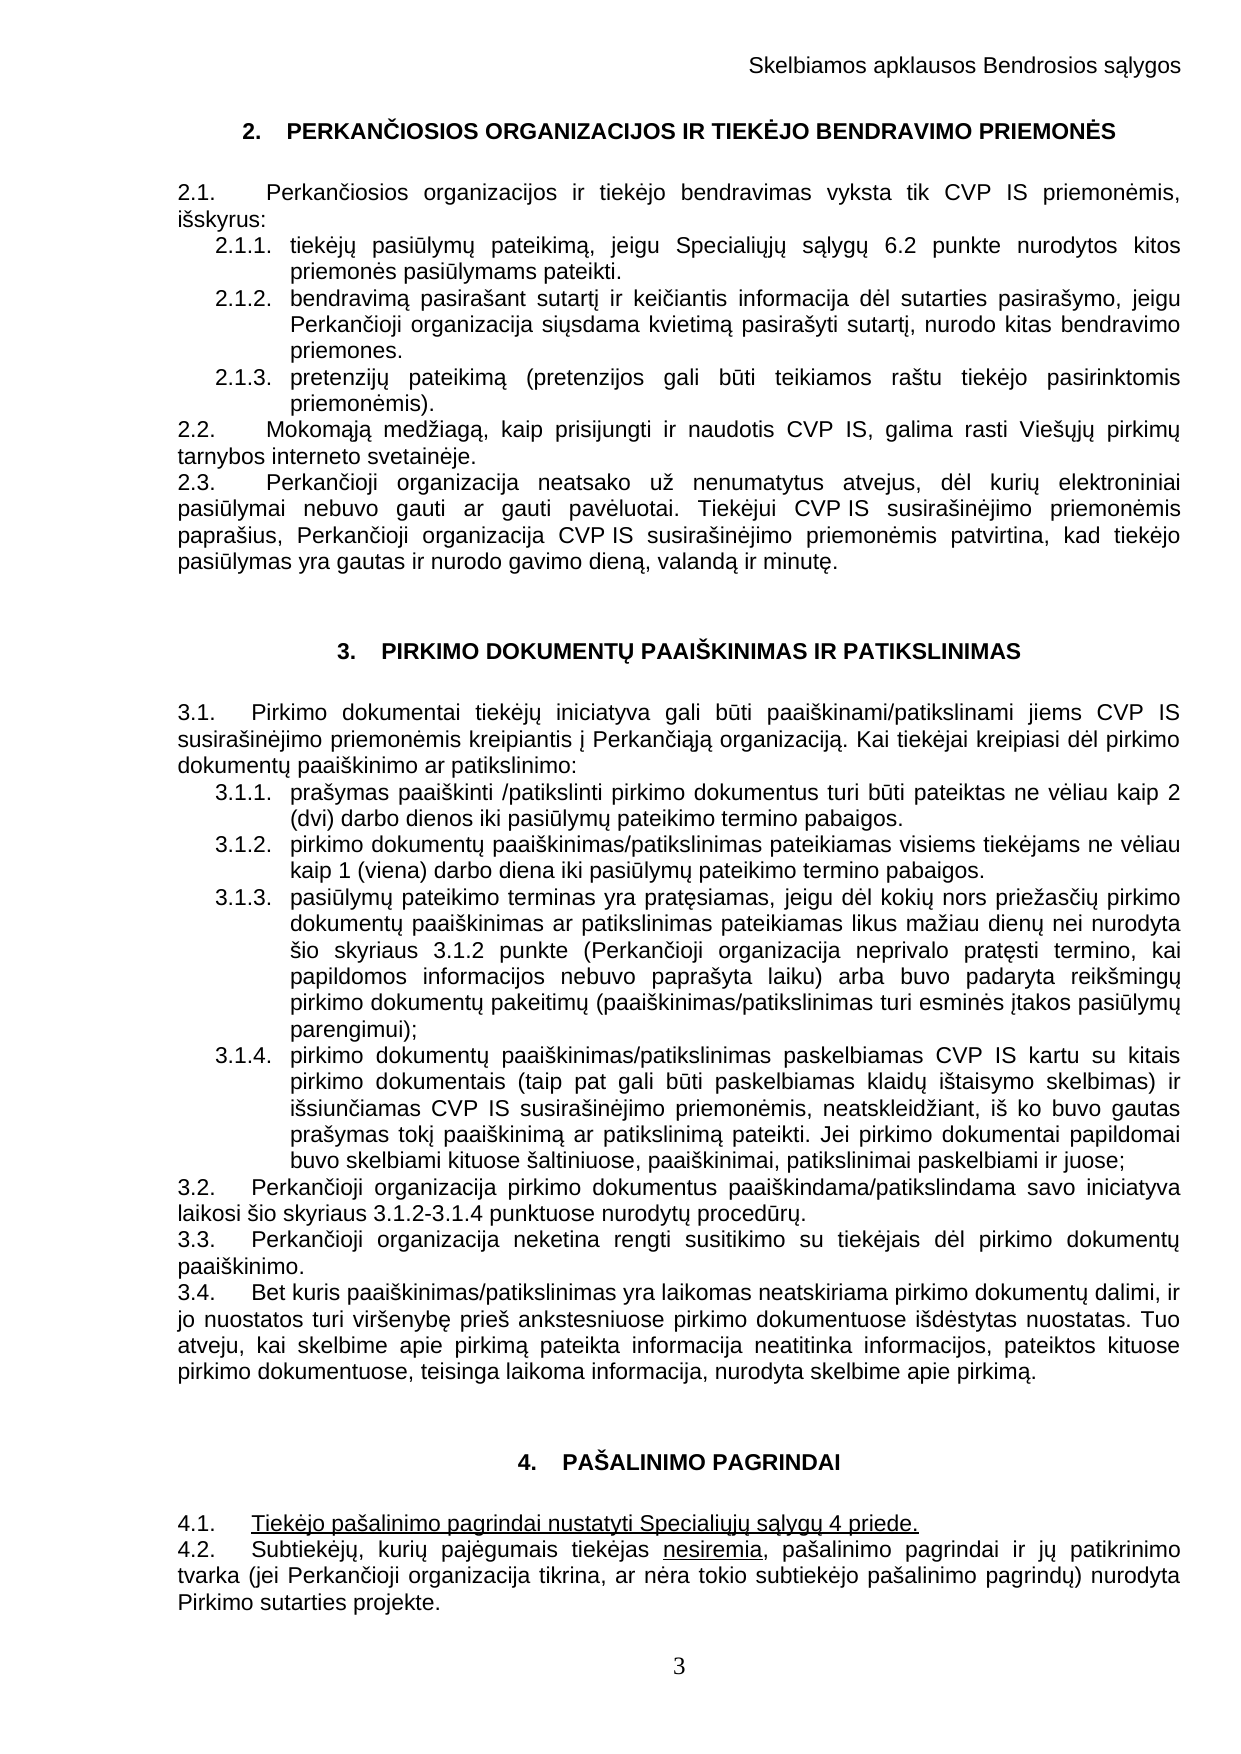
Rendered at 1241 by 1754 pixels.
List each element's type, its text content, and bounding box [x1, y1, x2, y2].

subtitle PERKANČIOSIOS ORGANIZACIJOS IR TIEKĖJO BENDRAVIMO PRIEMONĖS [177, 118, 1181, 144]
list pretenzijų pateikimą (pretenzijos gali būti teikiamos raštu tiekėjo pasirinktomis priemonėmis). [215, 364, 1181, 416]
list bendravimą pasirašant sutartį ir keičiantis informacija dėl sutarties pasirašymo, jeigu Perkančioji organizacija siųsdama kvietimą pasirašyti sutartį, nurodo kitas bendravimo priemones. [215, 284, 1181, 364]
list Perkančioji organizacija pirkimo dokumentus paaiškindama/patikslindama savo iniciatyva laikosi šio skyriaus 3.1.2-3.1.4 punktuose nurodytų procedūrų. [177, 1174, 1181, 1226]
list Bet kuris paaiškinimas/patikslinimas yra laikomas neatskiriama pirkimo dokumentų dalimi, ir jo nuostatos turi viršenybę prieš ankstesniuose pirkimo dokumentuose išdėstytas nuostatas. Tuo atveju, kai skelbime apie pirkimą pateikta informacija neatitinka informacijos, pateiktos kituose pirkimo dokumentuose, teisinga laikoma informacija, nurodyta skelbime apie pirkimą. [177, 1279, 1181, 1384]
subtitle PAŠALINIMO PAGRINDAI [177, 1448, 1181, 1475]
list prašymas paaiškinti /patikslinti pirkimo dokumentus turi būti pateiktas ne vėliau kaip 2 (dvi) darbo dienos iki pasiūlymų pateikimo termino pabaigos. [215, 778, 1181, 831]
list tiekėjų pasiūlymų pateikimą, jeigu Specialiųjų sąlygų 6.2 punkte nurodytos kitos priemonės pasiūlymams pateikti. [215, 232, 1181, 284]
list Pirkimo dokumentai tiekėjų iniciatyva gali būti paaiškinami/patikslinami jiems CVP IS susirašinėjimo priemonėmis kreipiantis į Perkančiąją organizaciją. Kai tiekėjai kreipiasi dėl pirkimo dokumentų paaiškinimo ar patikslinimo: [177, 699, 1181, 778]
subtitle PIRKIMO DOKUMENTŲ PAAIŠKINIMAS IR PATIKSLINIMAS [177, 638, 1181, 665]
list pirkimo dokumentų paaiškinimas/patikslinimas paskelbiamas CVP IS kartu su kitais pirkimo dokumentais (taip pat gali būti paskelbiamas klaidų ištaisymo skelbimas) ir išsiunčiamas CVP IS susirašinėjimo priemonėmis, neatskleidžiant, iš ko buvo gautas prašymas tokį paaiškinimą ar patikslinimą pateikti. Jei pirkimo dokumentai papildomai buvo skelbiami kituose šaltiniuose, paaiškinimai, patikslinimai paskelbiami ir juose; [215, 1042, 1181, 1174]
list pasiūlymų pateikimo terminas yra pratęsiamas, jeigu dėl kokių nors priežasčių pirkimo dokumentų paaiškinimas ar patikslinimas pateikiamas likus mažiau dienų nei nurodyta šio skyriaus 3.1.2 punkte (Perkančioji organizacija neprivalo pratęsti termino, kai papildomos informacijos nebuvo paprašyta laiku) arba buvo padaryta reikšmingų pirkimo dokumentų pakeitimų (paaiškinimas/patikslinimas turi esminės įtakos pasiūlymų parengimui); [215, 884, 1181, 1042]
list Tiekėjo pašalinimo pagrindai nustatyti Specialiųjų sąlygų 4 priede. [177, 1509, 1181, 1536]
list Subtiekėjų, kurių pajėgumais tiekėjas nesiremia, pašalinimo pagrindai ir jų patikrinimo tvarka (jei Perkančioji organizacija tikrina, ar nėra tokio subtiekėjo pašalinimo pagrindų) nurodyta Pirkimo sutarties projekte. [177, 1536, 1181, 1615]
list Mokomąją medžiagą, kaip prisijungti ir naudotis CVP IS, galima rasti Viešųjų pirkimų tarnybos interneto svetainėje. [177, 416, 1181, 469]
list Perkančioji organizacija neatsako už nenumatytus atvejus, dėl kurių elektroniniai pasiūlymai nebuvo gauti ar gauti pavėluotai. Tiekėjui CVP IS susirašinėjimo priemonėmis paprašius, Perkančioji organizacija CVP IS susirašinėjimo priemonėmis patvirtina, kad tiekėjo pasiūlymas yra gautas ir nurodo gavimo dieną, valandą ir minutę. [177, 469, 1181, 574]
list Perkančiosios organizacijos ir tiekėjo bendravimas vyksta tik CVP IS priemonėmis, išskyrus: [177, 179, 1181, 232]
list Perkančioji organizacija neketina rengti susitikimo su tiekėjais dėl pirkimo dokumentų paaiškinimo. [177, 1226, 1181, 1279]
list pirkimo dokumentų paaiškinimas/patikslinimas pateikiamas visiems tiekėjams ne vėliau kaip 1 (viena) darbo diena iki pasiūlymų pateikimo termino pabaigos. [215, 831, 1181, 884]
